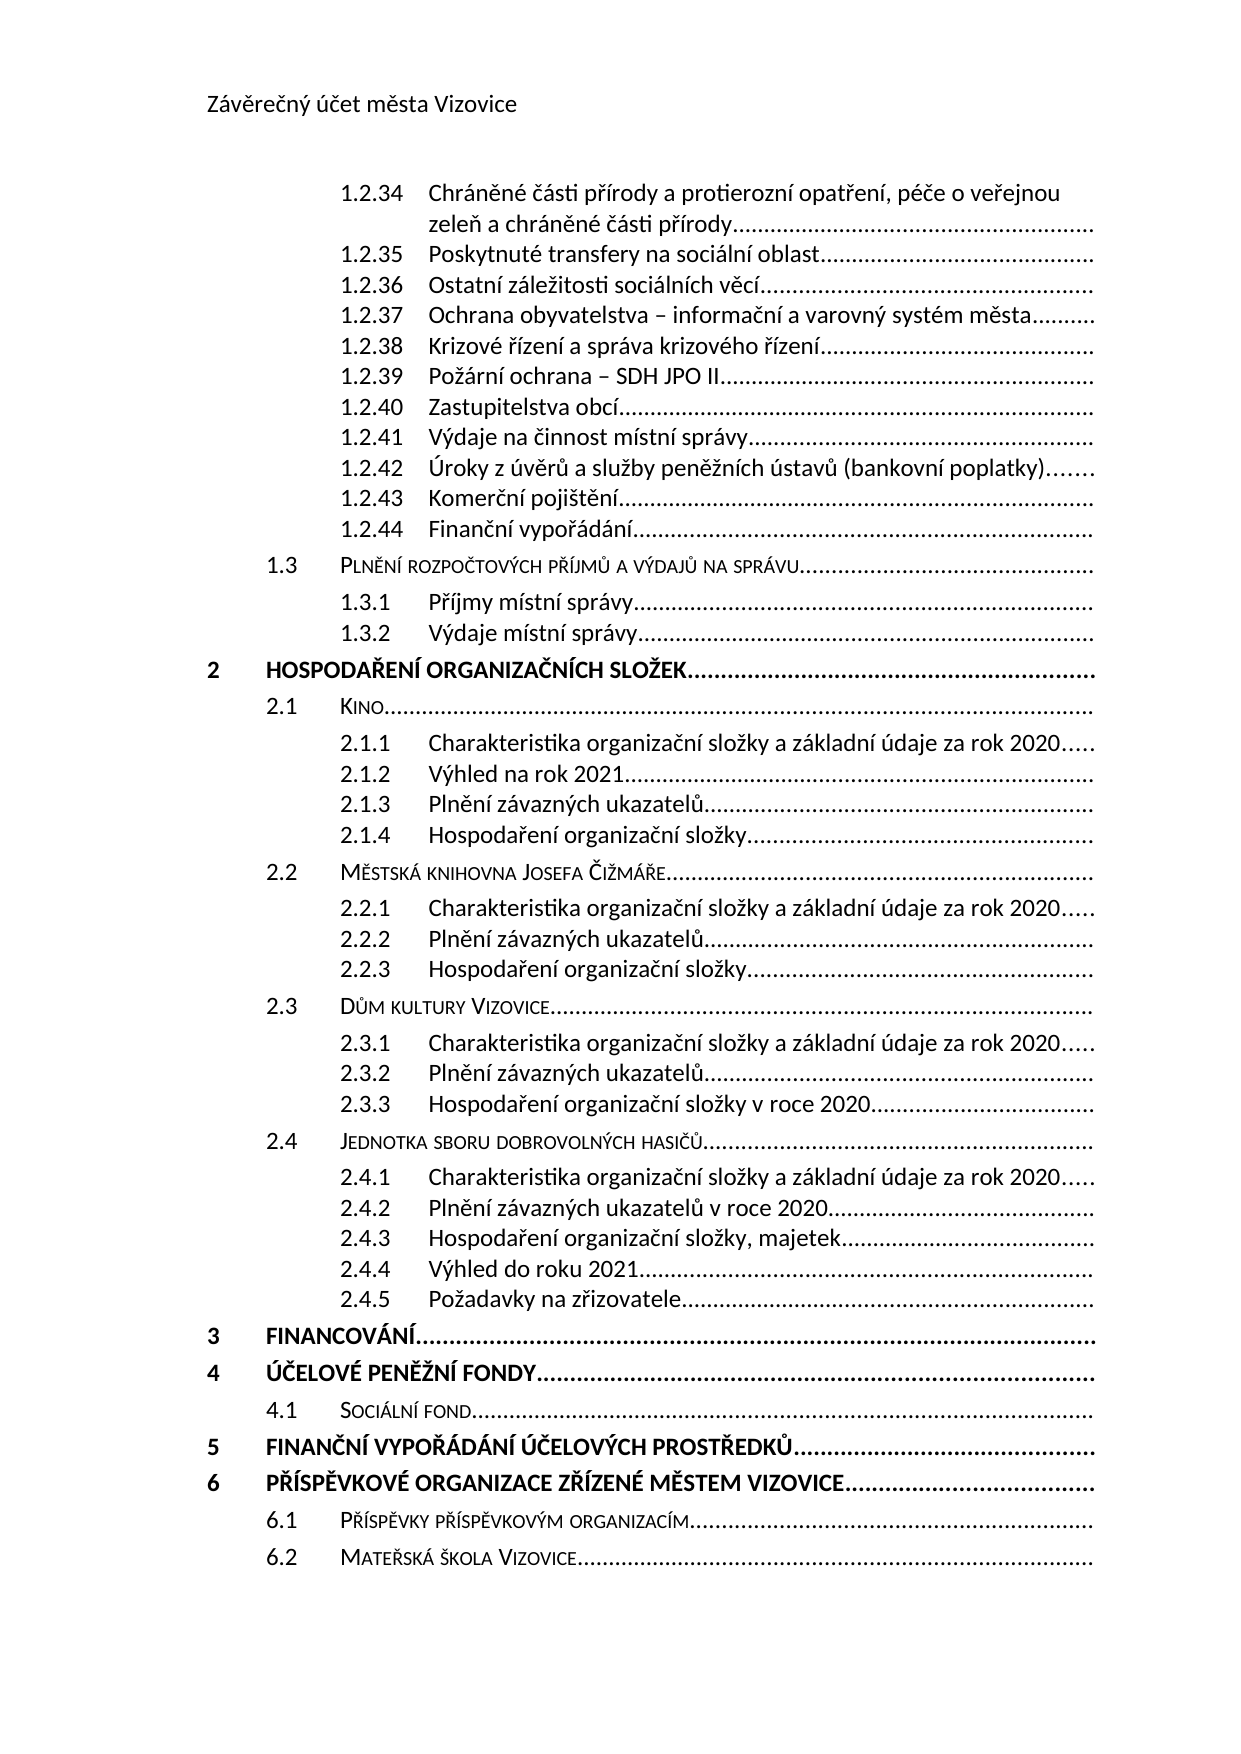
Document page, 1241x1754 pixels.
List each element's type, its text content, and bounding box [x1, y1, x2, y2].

text 1.2.43 Komerční pojištění 33 [340, 482, 1063, 513]
text 2.4.3 Hospodaření organizační složky, majetek 52 [340, 1223, 1063, 1253]
text 2.1.3 Plnění závazných ukazatelů 40 [340, 788, 1063, 819]
text 2.2 Městská knihovna Josefa Čižmáře 42 [266, 856, 1063, 886]
text 2 Hospodaření organizačních složek 39 [207, 654, 1063, 684]
text 1.2.42 Úroky z úvěrů a služby peněžních ústavů (bankovní poplatky) 33 [340, 452, 1063, 482]
text 1.3.2 Výdaje místní správy 35 [340, 617, 1063, 647]
text 2.1 Kino 39 [266, 691, 1063, 721]
text 2.1.1 Charakteristika organizační složky a základní údaje za rok 2020 39 [340, 727, 1063, 758]
text 2.4.2 Plnění závazných ukazatelů v roce 2020 51 [340, 1192, 1063, 1223]
text 2.1.4 Hospodaření organizační složky 41 [340, 819, 1063, 849]
text 2.2.2 Plnění závazných ukazatelů 43 [340, 923, 1063, 953]
text 1.2.40 Zastupitelstva obcí 33 [340, 391, 1063, 421]
text 1.3 Plnění rozpočtových příjmů a výdajů na správu 34 [266, 550, 1063, 580]
text 6.2 Mateřská škola Vizovice 63 [266, 1541, 1063, 1572]
text 2.1.2 Výhled na rok 2021 39 [340, 758, 1063, 788]
text 2.4 Jednotka sboru dobrovolných hasičů 50 [266, 1125, 1063, 1155]
text 1.2.38 Krizové řízení a správa krizového řízení 32 [340, 330, 1063, 360]
text 3 Financování 56 [207, 1320, 1063, 1351]
text 1.2.37 Ochrana obyvatelstva – informační a varovný systém města 32 [340, 299, 1063, 330]
text 1.2.36 Ostatní záležitosti sociálních věcí 32 [340, 269, 1063, 299]
text 2.4.1 Charakteristika organizační složky a základní údaje za rok 2020 50 [340, 1162, 1063, 1192]
text 6.1 Příspěvky příspěvkovým organizacím 62 [266, 1504, 1063, 1535]
text 1.2.39 Požární ochrana – SDH JPO II 32 [340, 360, 1063, 391]
text 1.2.35 Poskytnuté transfery na sociální oblast 32 [340, 238, 1063, 269]
text 4 Účelové peněŽní fondy 57 [207, 1357, 1063, 1388]
text 6 příspěvkové organizace zřízené městem Vizovice 62 [207, 1467, 1063, 1498]
text 2.2.1 Charakteristika organizační složky a základní údaje za rok 2020 42 [340, 892, 1063, 923]
text 2.2.3 Hospodaření organizační složky 43 [340, 953, 1063, 984]
text 1.2.41 Výdaje na činnost místní správy 33 [340, 421, 1063, 452]
text 2.4.5 Požadavky na zřizovatele 55 [340, 1284, 1063, 1314]
text 2.3.3 Hospodaření organizační složky v roce 2020 46 [340, 1088, 1063, 1118]
text 1.2.44 Finanční vypořádání 33 [340, 513, 1063, 543]
text 5 Finanční vypořádání účelových prostředků 59 [207, 1431, 1063, 1461]
text 2.3.2 Plnění závazných ukazatelů 46 [340, 1057, 1063, 1088]
text 4.1 Sociální fond 57 [266, 1394, 1063, 1424]
text 2.3.1 Charakteristika organizační složky a základní údaje za rok 2020 45 [340, 1027, 1063, 1057]
text 2.3 Dům kultury Vizovice 45 [266, 990, 1063, 1021]
text 1.2.34 Chráněné části přírody a protierozní opatření, péče o veřejnou zeleň a chráněné části přírody 32 [340, 177, 1063, 238]
text 2.4.4 Výhled do roku 2021 55 [340, 1253, 1063, 1284]
text 1.3.1 Příjmy místní správy 34 [340, 586, 1063, 617]
